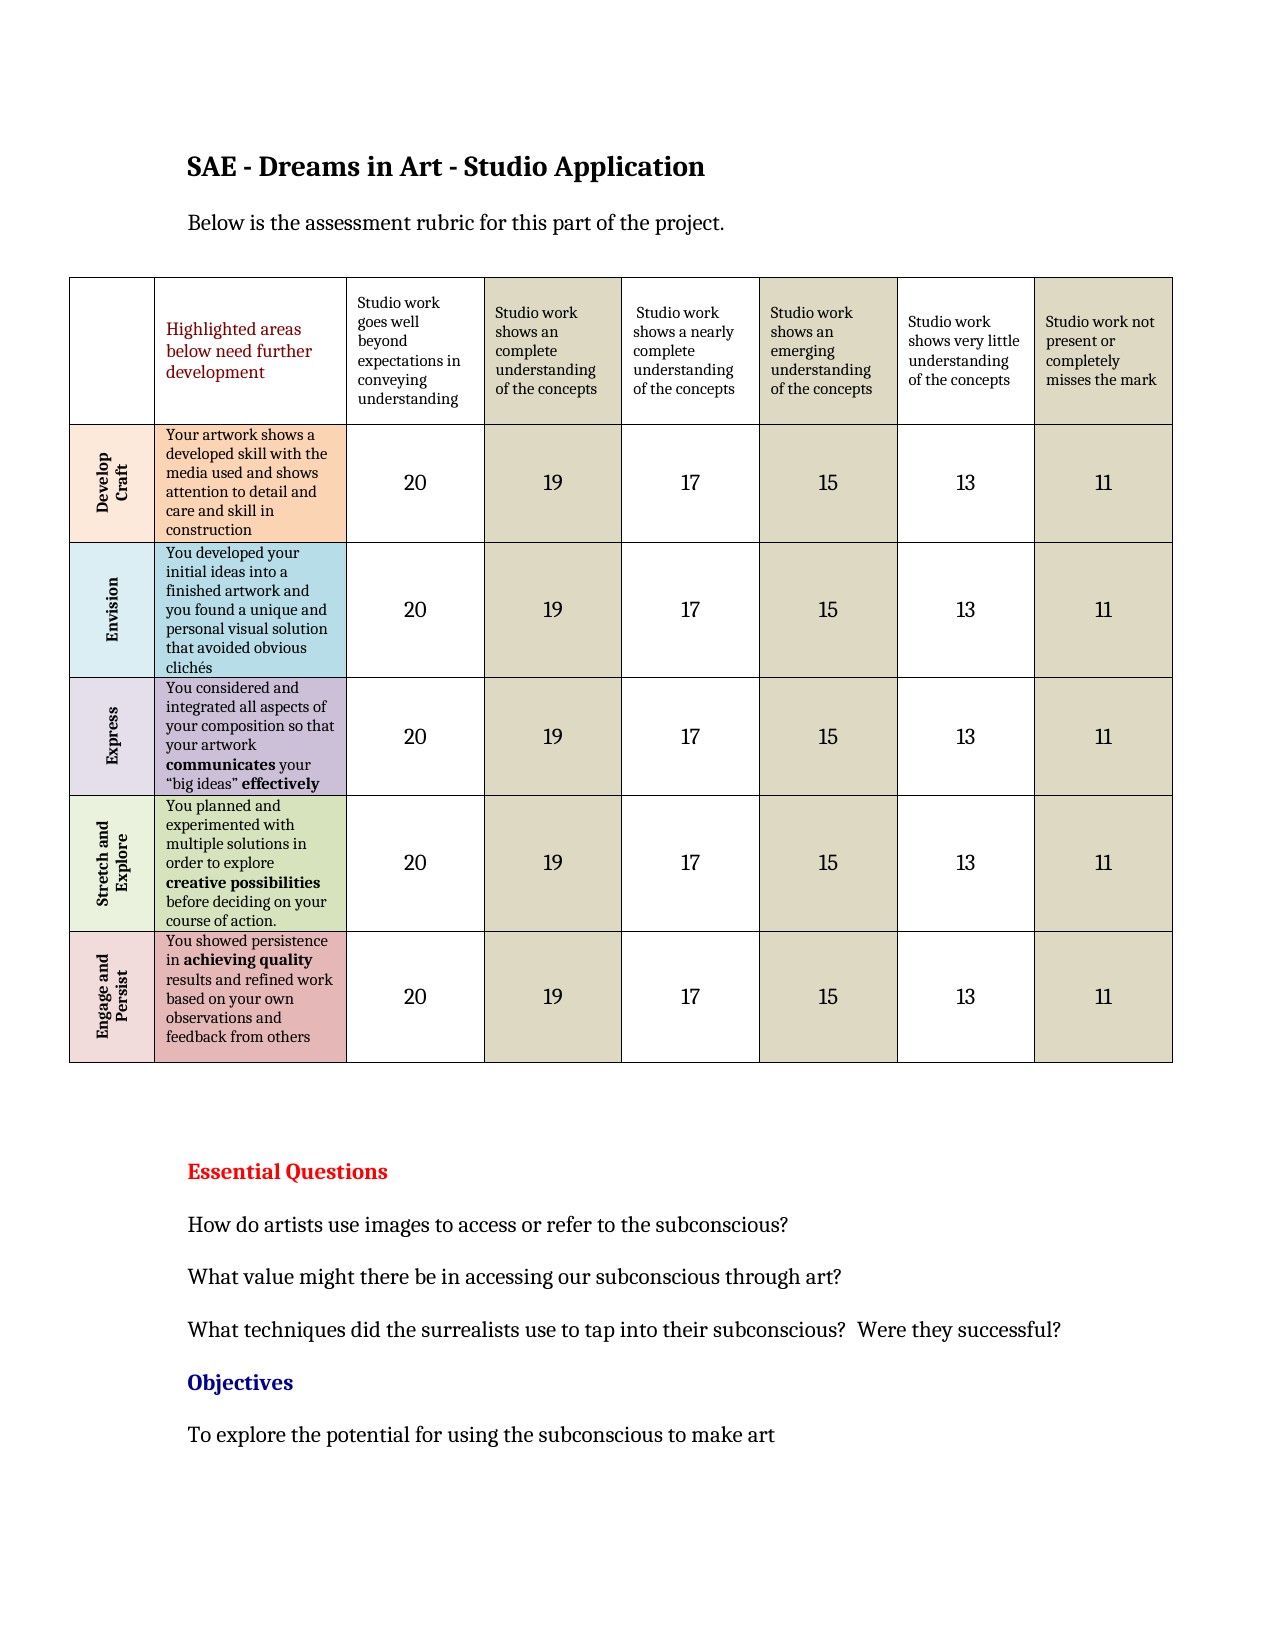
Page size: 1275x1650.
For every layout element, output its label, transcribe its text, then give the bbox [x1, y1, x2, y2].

text What techniques did the surrealists use to tap into their subconscious? Were they successful? [187, 1317, 1087, 1343]
text Below is the assessment rubric for this part of the project. [187, 210, 1087, 236]
text To explore the potential for using the subconscious to make art [187, 1422, 1087, 1448]
text Essential Questions [187, 1159, 1087, 1185]
text How do artists use images to access or refer to the subconscious? [187, 1211, 1087, 1238]
text SAE - Dreams in Art - Studio Application [187, 150, 1087, 183]
text What value might there be in accessing our subconscious through art? [187, 1264, 1087, 1290]
text Objectives [187, 1369, 1087, 1396]
